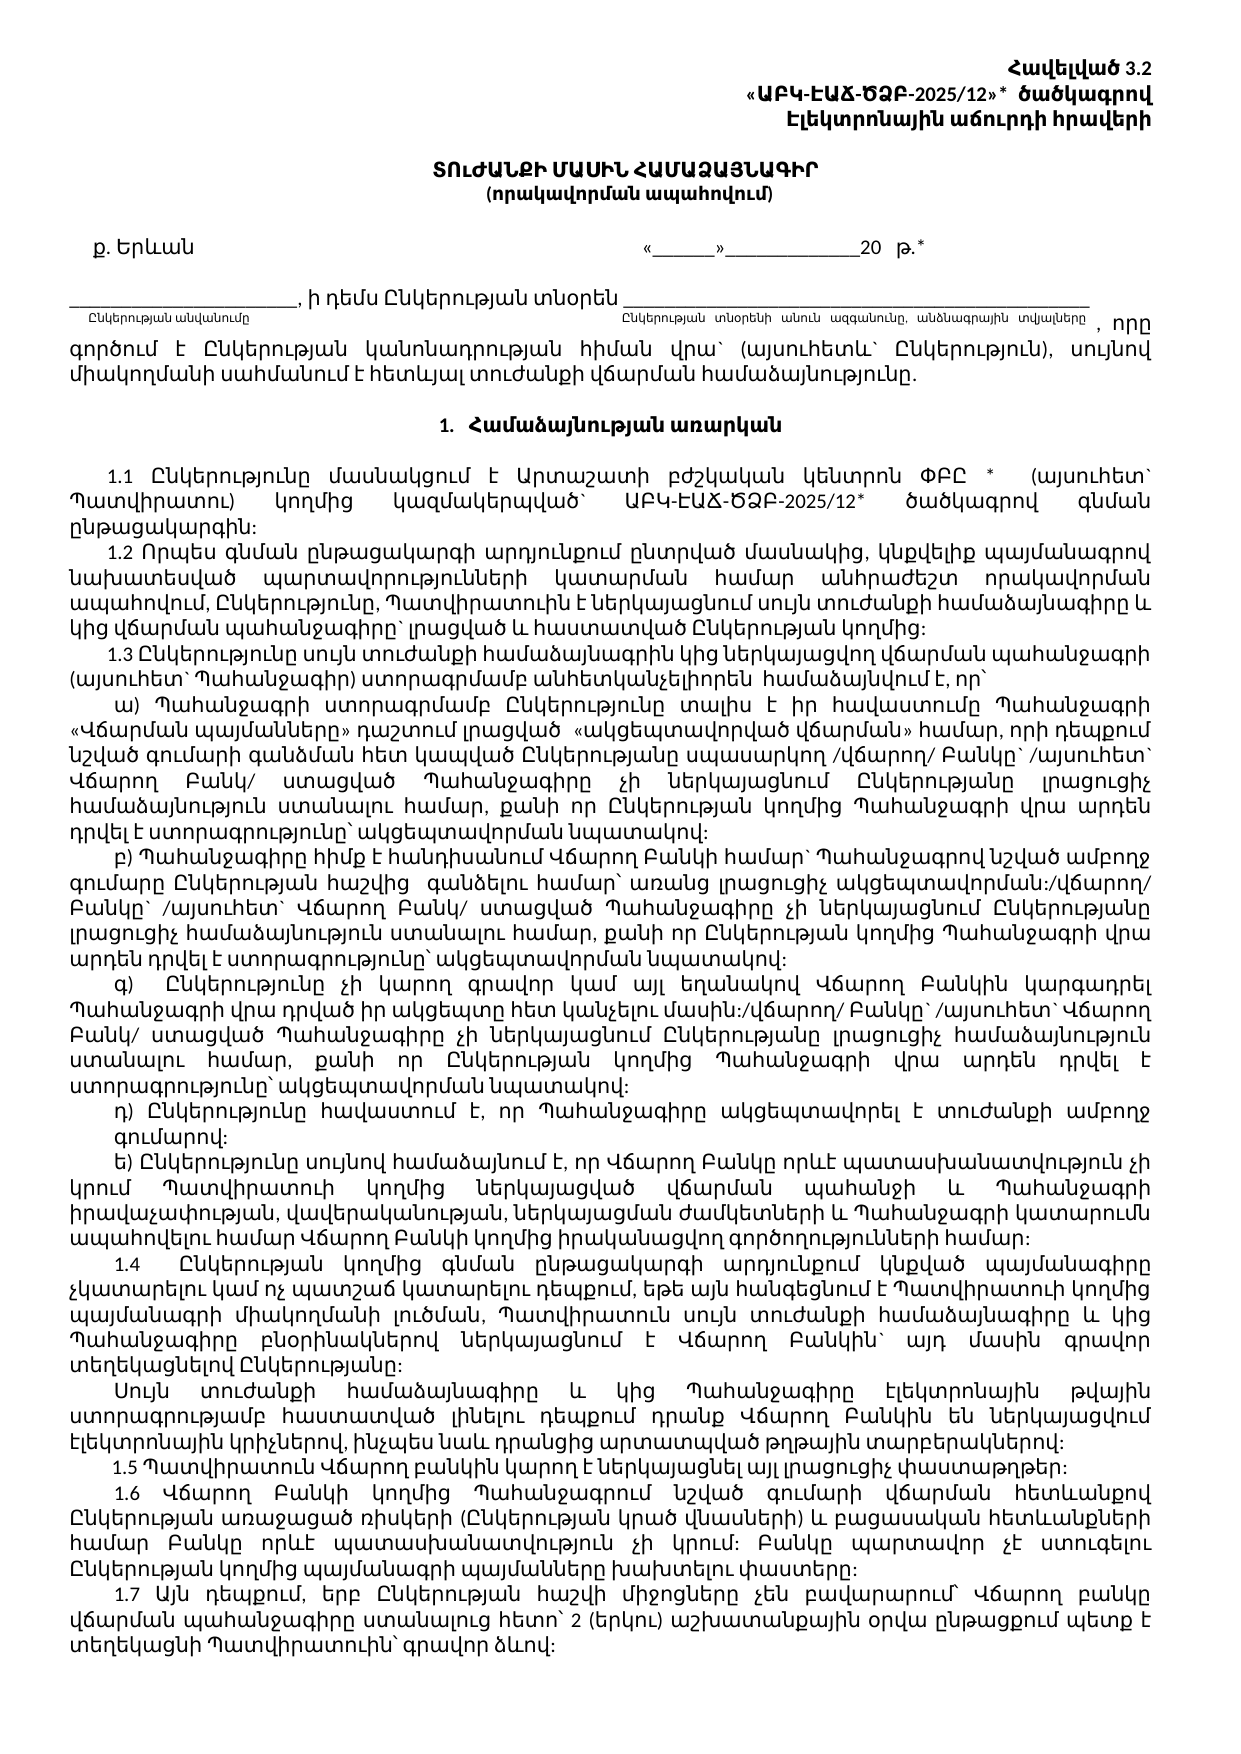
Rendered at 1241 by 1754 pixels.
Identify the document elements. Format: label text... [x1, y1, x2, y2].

text 1.6 Վճարող Բանկի կողմից Պահանջագրում նշված գումարի վճարման հետևանքով Ընկերության առաջացած ռիսկերի (Ընկերության կրած վնասների) և բացասական հետևանքների համար Բանկը որևէ պատասխանատվություն չի կրում: Բանկը պարտավոր չէ ստուգելու Ընկերության կողմից պայմանագրի պայմանները խախտելու փաստերը: [69, 1480, 1152, 1581]
text ______________________, ի դեմս Ընկերության տնօրեն _____________________________________________ [69, 285, 1152, 311]
text 1.7 Այն դեպքում, երբ Ընկերության հաշվի միջոցները չեն բավարարում՝ Վճարող բանկը վճարման պահանջագիրը ստանալուց հետո՝ 2 (երկու) աշխատանքային օրվա ընթացքում պետք է տեղեկացնի Պատվիրատուին՝ գրավոր ձևով: [69, 1581, 1152, 1658]
text ՏՈւԺԱՆՔԻ ՄԱՍԻՆ ՀԱՄԱՁԱՅՆԱԳԻՐ [69, 157, 1152, 183]
text (որակավորման ապահովում) [69, 183, 1152, 206]
text 1.5 Պատվիրատուն Վճարող բանկին կարող է ներկայացնել այլ լրացուցիչ փաստաթղթեր: [69, 1454, 1152, 1480]
text գ) Ընկերությունը չի կարող գրավոր կամ այլ եղանակով Վճարող Բանկին կարգադրել Պահանջագրի վրա դրված իր ակցեպտը հետ կանչելու մասին:/վճարող/ Բանկը` /այսուհետ` Վճարող Բանկ/ ստացված Պահանջագիրը չի ներկայացնում Ընկերությանը լրացուցիչ համաձայնություն ստանալու համար, քանի որ Ընկերության կողմից Պահանջագրի վրա արդեն դրվել է ստորագրությունը՝ ակցեպտավորման նպատակով: [69, 971, 1152, 1098]
text ք. Երևան «______»_____________20 թ.* [69, 234, 1152, 260]
text 1.3 Ընկերությունը սույն տուժանքի համաձայնագրին կից ներկայացվող վճարման պահանջագրի (այսուհետ` Պահանջագիր) ստորագրմամբ անհետկանչելիորեն համաձայնվում է, որ՝ [69, 641, 1152, 692]
text Էլեկտրոնային աճուրդի հրավերի [69, 106, 1152, 132]
text 1.1 Ընկերությունը մասնակցում է Արտաշատի բժշկական կենտրոն ՓԲԸ * (այսուհետ` Պատվիրատու) կողմից կազմակերպված` ԱԲԿ-ԷԱՃ-ԾՁԲ-2025/12* ծածկագրով գնման ընթացակարգին: [69, 463, 1152, 539]
text Հավելված 3.2 [69, 56, 1152, 81]
text 1.2 Որպես գնման ընթացակարգի արդյունքում ընտրված մասնակից, կնքվելիք պայմանագրով նախատեսված պարտավորությունների կատարման համար անհրաժեշտ որակավորման ապահովում, Ընկերությունը, Պատվիրատուին է ներկայացնում սույն տուժանքի համաձայնագիրը և կից վճարման պահանջագիրը` լրացված և հաստատված Ընկերության կողմից: [69, 539, 1152, 641]
text բ) Պահանջագիրը հիմք է հանդիսանում Վճարող Բանկի համար` Պահանջագրով նշված ամբողջ գումարը Ընկերության հաշվից գանձելու համար՝ առանց լրացուցիչ ակցեպտավորման:/վճարող/ Բանկը` /այսուհետ` Վճարող Բանկ/ ստացված Պահանջագիրը չի ներկայացնում Ընկերությանը լրացուցիչ համաձայնություն ստանալու համար, քանի որ Ընկերության կողմից Պահանջագրի վրա արդեն դրվել է ստորագրությունը՝ ակցեպտավորման նպատակով: [69, 844, 1152, 971]
text ա) Պահանջագրի ստորագրմամբ Ընկերությունը տալիս է իր հավաստումը Պահանջագրի «Վճարման պայմանները» դաշտում լրացված «ակցեպտավորված վճարման» համար, որի դեպքում նշված գումարի գանձման հետ կապված Ընկերությանը սպասարկող /վճարող/ Բանկը` /այսուհետ` Վճարող Բանկ/ ստացված Պահանջագիրը չի ներկայացնում Ընկերությանը լրացուցիչ համաձայնություն ստանալու համար, քանի որ Ընկերության կողմից Պահանջագրի վրա արդեն դրվել է ստորագրությունը՝ ակցեպտավորման նպատակով: [69, 692, 1152, 844]
text դ) Ընկերությունը հավաստում է, որ Պահանջագիրը ակցեպտավորել է տուժանքի ամբողջ գումարով: [113, 1098, 1152, 1149]
text ե) Ընկերությունը սույնով համաձայնում է, որ Վճարող Բանկը որևէ պատասխանատվություն չի կրում Պատվիրատուի կողմից ներկայացված վճարման պահանջի և Պահանջագրի իրավաչափության, վավերականության, ներկայացման ժամկետների և Պահանջագրի կատարումն ապահովելու համար Վճարող Բանկի կողմից իրականացվող գործողությունների համար: [69, 1149, 1152, 1251]
text «ԱԲԿ-ԷԱՃ-ԾՁԲ-2025/12»* ծածկագրով [69, 81, 1152, 106]
text Սույն տուժանքի համաձայնագիրը և կից Պահանջագիրը էլեկտրոնային թվային ստորագրությամբ հաստատված լինելու դեպքում դրանք Վճարող Բանկին են ներկայացվում էլեկտրոնային կրիչներով, ինչպես նաև դրանցից արտատպված թղթային տարբերակներով: [69, 1378, 1152, 1454]
text 1.4 Ընկերության կողմից գնման ընթացակարգի արդյունքում կնքված պայմանագիրը չկատարելու կամ ոչ պատշաճ կատարելու դեպքում, եթե այն հանգեցնում է Պատվիրատուի կողմից պայմանագրի միակողմանի լուծման, Պատվիրատուն սույն տուժանքի համաձայնագիրը և կից Պահանջագիրը բնօրինակներով ներկայացնում է Վճարող Բանկին` այդ մասին գրավոր տեղեկացնելով Ընկերությանը: [69, 1251, 1152, 1378]
text Ընկերության անվանումը Ընկերության տնօրենի անուն ազգանունը, անձնագրային տվյալները , որը գործում է Ընկերության կանոնադրության հիման վրա` (այսուհետև` Ընկերություն), սույնով միակողմանի սահմանում է հետևյալ տուժանքի վճարման համաձայնությունը. [69, 311, 1152, 387]
text 1. Համաձայնության առարկան [69, 412, 1152, 438]
